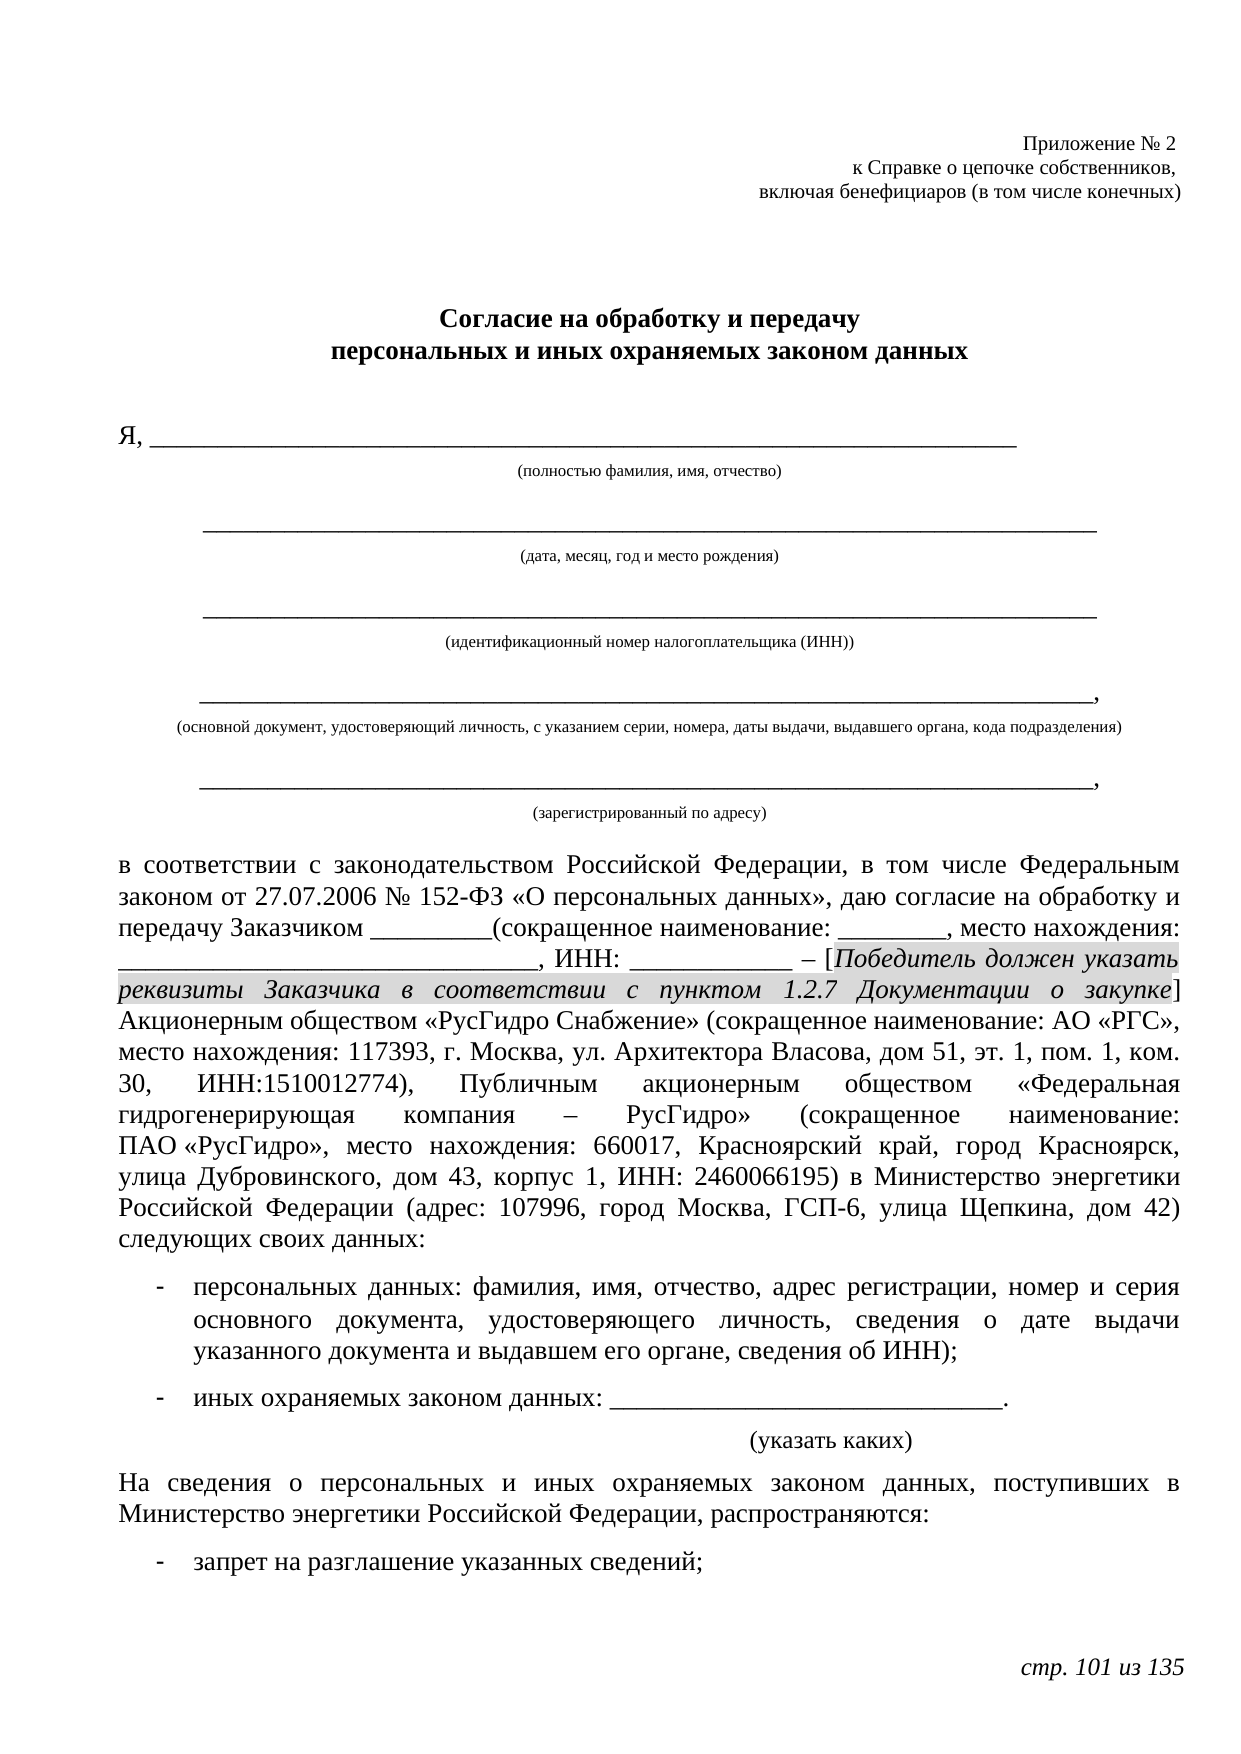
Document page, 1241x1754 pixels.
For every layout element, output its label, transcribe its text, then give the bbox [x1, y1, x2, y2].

text __________________________________________________________________, [118, 676, 1181, 707]
text (дата, месяц, год и место рождения) [118, 546, 1181, 579]
text (основной документ, удостоверяющий личность, с указанием серии, номера, даты выдачи, выдавшего органа, кода подразделения) [118, 717, 1181, 751]
text __________________________________________________________________, [118, 761, 1181, 792]
list запрет на разглашение указанных сведений; [156, 1541, 1181, 1578]
list иных охраняемых законом данных: _____________________________. [156, 1378, 1181, 1414]
text (зарегистрированный по адресу) [118, 803, 1181, 836]
text На сведения о персональных и иных охраняемых законом данных, поступивших в Министерство энергетики Российской Федерации, распространяются: [118, 1466, 1181, 1528]
text (идентификационный номер налогоплательщика (ИНН)) [118, 632, 1181, 665]
text в соответствии с законодательством Российской Федерации, в том числе Федеральным законом от 27.07.2006 № 152-ФЗ «О персональных данных», даю согласие на обработку и передачу Заказчиком _________(сокращенное наименование: ________, место нахождения: _______________________________, ИНН: ____________ – [Победитель должен указать реквизиты Заказчика в соответствии с пунктом 1.2.7 Документации о закупке] Акционерным обществом «РусГидро Снабжение» (сокращенное наименование: АО «РГС», место нахождения: 117393, г. Москва, ул. Архитектора Власова, дом 51, эт. 1, пом. 1, ком. 30, ИНН:1510012774), Публичным акционерным обществом «Федеральная гидрогенерирующая компания – РусГидро» (сокращенное наименование: ПАО «РусГидро», место нахождения: 660017, Красноярский край, город Красноярск, улица Дубровинского, дом 43, корпус 1, ИНН: 2460066195) в Министерство энергетики Российской Федерации (адрес: 107996, город Москва, ГСП-6, улица Щепкина, дом 42) следующих своих данных: [118, 849, 1181, 1253]
text __________________________________________________________________ [118, 504, 1181, 536]
text (полностью фамилия, имя, отчество) [118, 461, 1181, 494]
text Я, ________________________________________________________________ [118, 419, 1181, 450]
text Согласие на обработку и передачу персональных и иных охраняемых законом данных [118, 303, 1181, 365]
text __________________________________________________________________ [118, 590, 1181, 621]
list персональных данных: фамилия, имя, отчество, адрес регистрации, номер и серия основного документа, удостоверяющего личность, сведения о дате выдачи указанного документа и выдавшем его органе, сведения об ИНН); [156, 1266, 1181, 1365]
text (указать каких) [118, 1425, 1181, 1454]
text Приложение № 2 к Справке о цепочке собственников, включая бенефициаров (в том числе конечных) [118, 131, 1181, 203]
